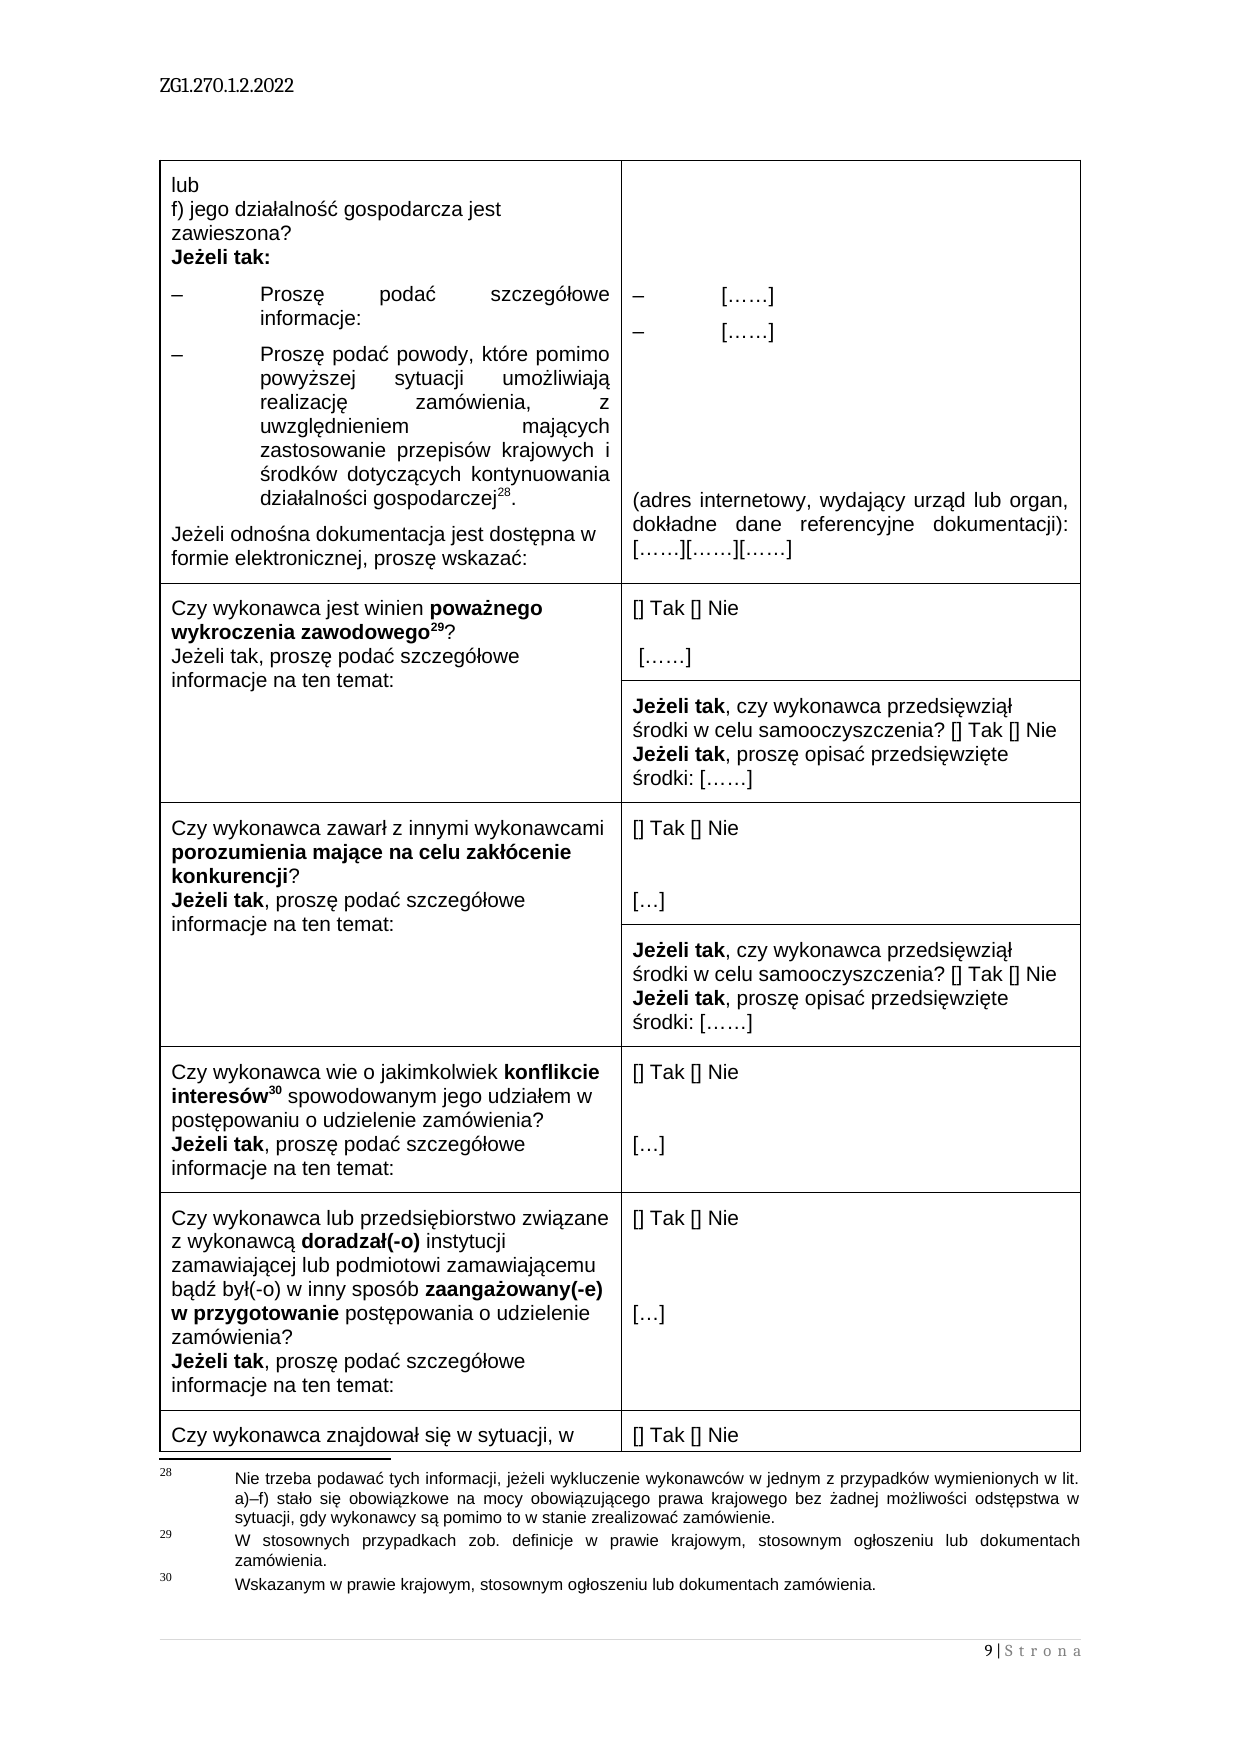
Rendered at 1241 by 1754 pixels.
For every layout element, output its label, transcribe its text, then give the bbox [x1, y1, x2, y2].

table_cell Czy wykonawca jest winien poważnego wykroczenia zawodowego? Jeżeli tak, proszę podać szczegółowe informacje na ten temat: [161, 584, 621, 802]
table_cell Czy wykonawca lub przedsiębiorstwo związane z wykonawcą doradzał(-o) instytucji zamawiającej lub podmiotowi zamawiającemu bądź był(-o) w inny sposób zaangażowany(-e) w przygotowanie postępowania o udzielenie zamówienia? Jeżeli tak, proszę podać szczegółowe informacje na ten temat: [161, 1193, 621, 1409]
table_cell Czy wykonawca zawarł z innymi wykonawcami porozumienia mające na celu zakłócenie konkurencji? Jeżeli tak, proszę podać szczegółowe informacje na ten temat: [161, 803, 621, 1046]
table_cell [622, 161, 1080, 582]
table_cell Jeżeli tak, czy wykonawca przedsięwziął środki w celu samooczyszczenia? [] Tak [] Nie Jeżeli tak, proszę opisać przedsięwzięte środki: [……] [622, 925, 1080, 1046]
table_cell [] Tak [] Nie […] [622, 803, 1080, 924]
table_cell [161, 161, 621, 582]
table_cell Jeżeli tak, czy wykonawca przedsięwziął środki w celu samooczyszczenia? [] Tak [] Nie Jeżeli tak, proszę opisać przedsięwzięte środki: [……] [622, 681, 1080, 802]
table_cell [] Tak [] Nie […] [622, 1047, 1080, 1192]
table_cell Czy wykonawca wie o jakimkolwiek konflikcie interesów spowodowanym jego udziałem w postępowaniu o udzielenie zamówienia? Jeżeli tak, proszę podać szczegółowe informacje na ten temat: [161, 1047, 621, 1192]
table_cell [161, 1411, 621, 1451]
table_cell [] Tak [] Nie [……] [622, 584, 1080, 680]
table_cell [] Tak [] Nie […] [622, 1193, 1080, 1409]
table_cell [] Tak [] Nie […] [622, 1411, 1080, 1451]
